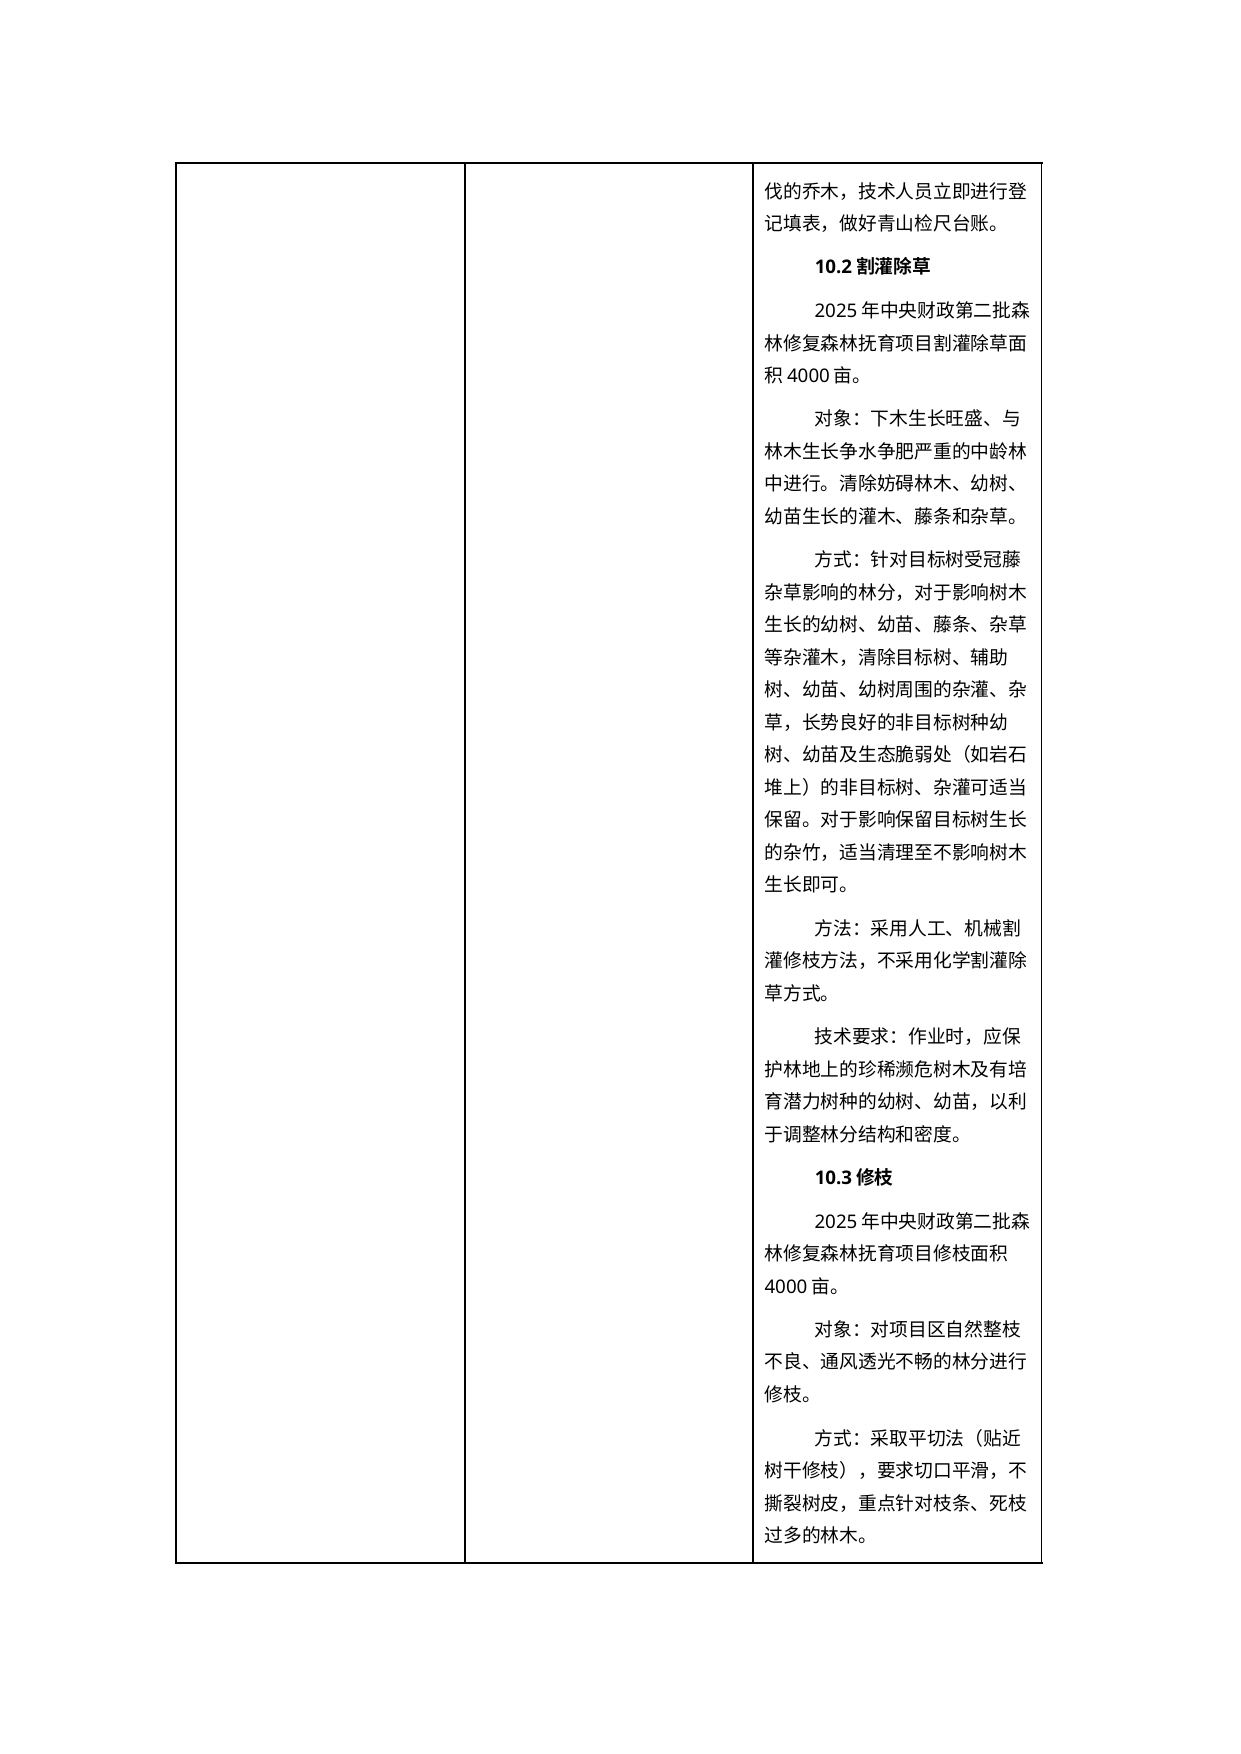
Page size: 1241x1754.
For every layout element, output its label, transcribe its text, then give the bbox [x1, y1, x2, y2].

table_cell 1 [177, 164, 464, 1562]
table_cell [754, 164, 1041, 1562]
table_cell [466, 164, 752, 1562]
